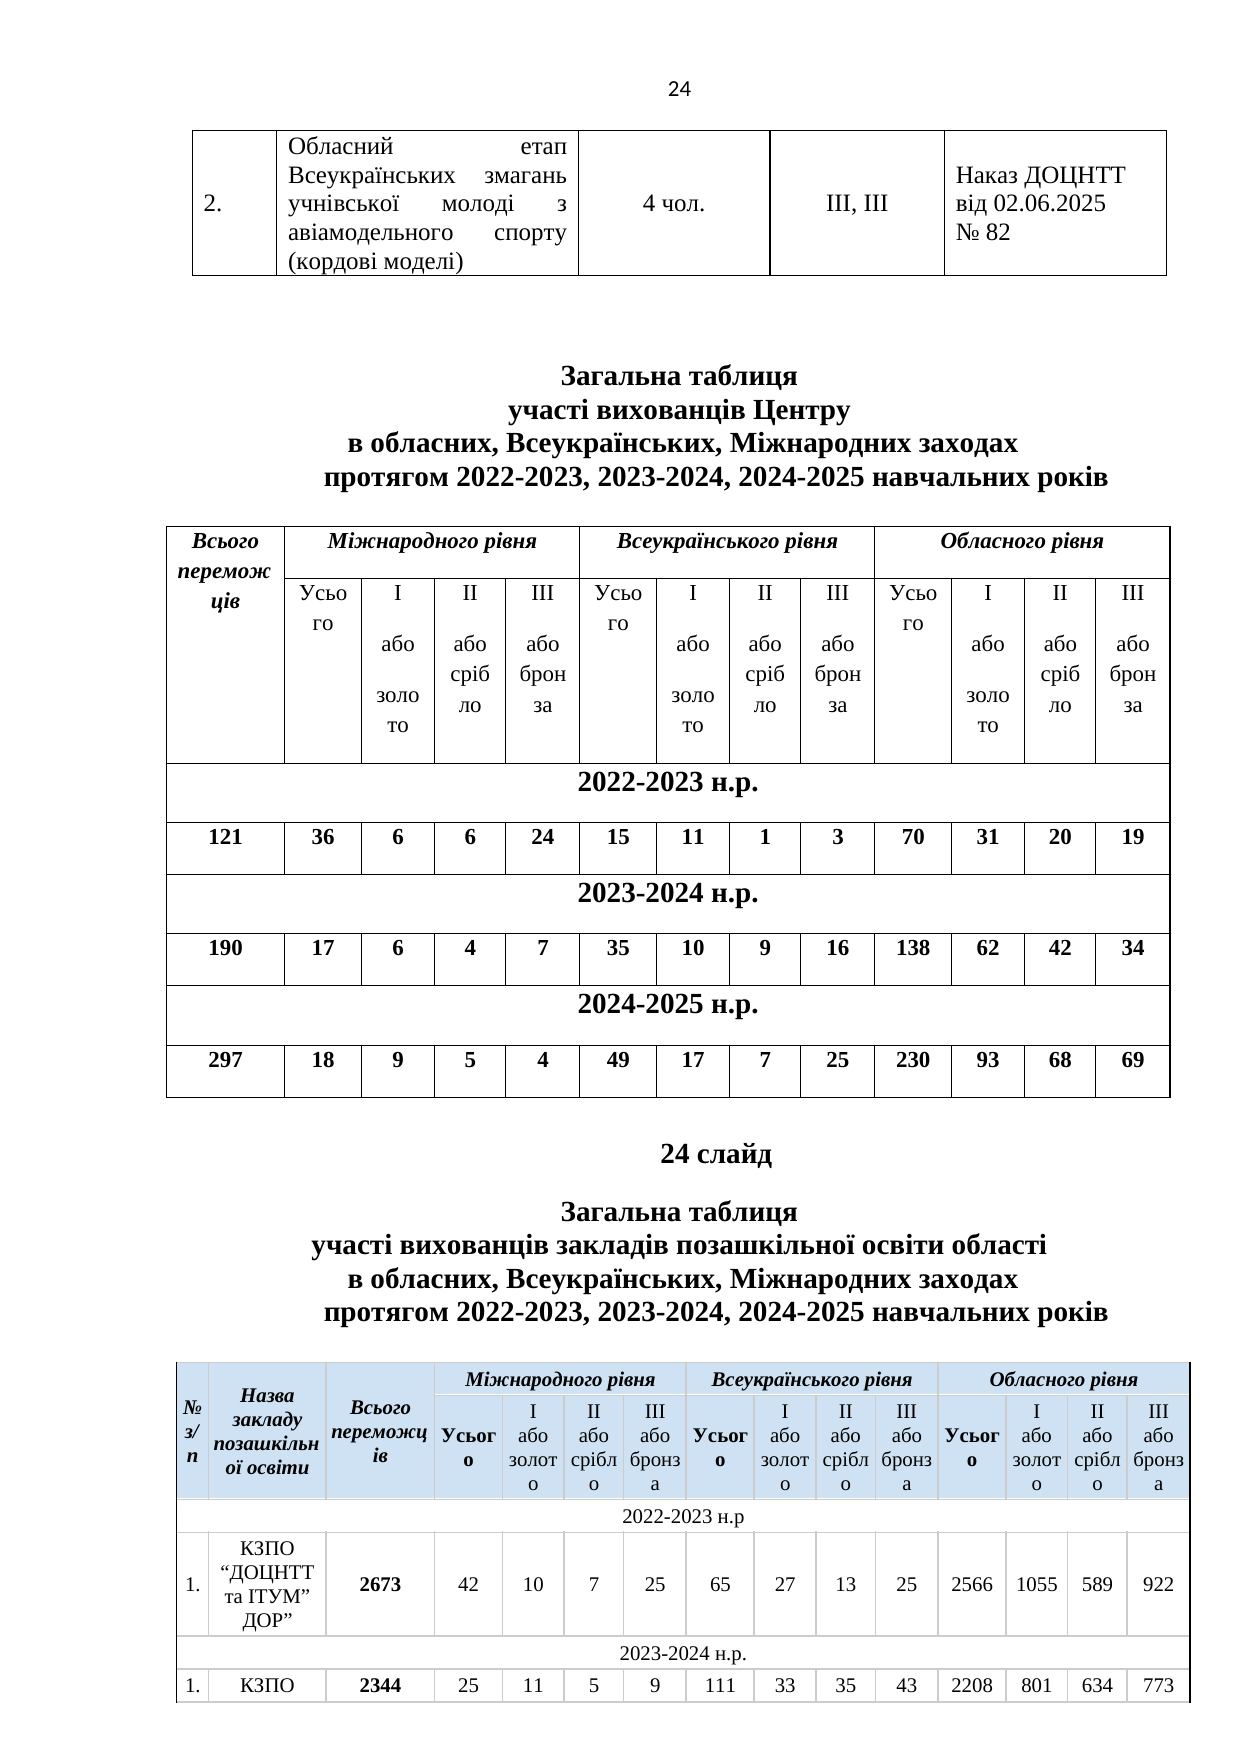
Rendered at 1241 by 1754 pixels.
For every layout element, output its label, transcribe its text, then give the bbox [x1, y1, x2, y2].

table_cell 9 [362, 1046, 434, 1097]
table_cell 297 [167, 1046, 284, 1097]
table_cell ІІ або срібло [1025, 579, 1095, 763]
table_cell І або золото [755, 1396, 815, 1498]
table_cell 25 [624, 1533, 685, 1635]
table_cell 62 [952, 934, 1024, 985]
table_cell 35 [817, 1670, 875, 1701]
table_cell 9 [624, 1670, 685, 1701]
table_cell 7 [506, 934, 579, 985]
text в обласних, Всеукраїнських, Міжнародних заходах [177, 426, 1181, 459]
table_cell І або золото [657, 579, 729, 763]
table_cell 2022-2023 н.р [177, 1500, 1189, 1531]
table_cell 65 [687, 1533, 753, 1635]
table_header Обласного рівня [875, 527, 1169, 578]
table_cell 2022-2023 н.р. [167, 764, 1169, 822]
table_cell Усього [580, 579, 656, 763]
table_cell ІІ або срібло [1068, 1396, 1126, 1498]
table_cell 49 [580, 1046, 656, 1097]
table_cell 4 [506, 1046, 579, 1097]
table_cell 5 [435, 1046, 505, 1097]
table_cell ІІІ або бронза [624, 1396, 685, 1498]
table_cell 25 [435, 1670, 502, 1701]
table_cell 93 [952, 1046, 1024, 1097]
text Загальна таблиця [177, 1194, 1181, 1227]
table_cell 42 [1025, 934, 1095, 985]
table_cell 18 [285, 1046, 361, 1097]
table_cell 7 [730, 1046, 800, 1097]
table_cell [209, 1533, 325, 1635]
table_cell 6 [362, 823, 434, 874]
table_cell 6 [435, 823, 505, 874]
table_cell Усього [435, 1396, 502, 1498]
table_header Всього переможців [167, 527, 284, 763]
table_cell 43 [876, 1670, 937, 1701]
table_cell 25 [876, 1533, 937, 1635]
table_cell 801 [1007, 1670, 1067, 1701]
table_cell ІІІ або бронза [876, 1396, 937, 1498]
table_cell І або золото [1007, 1396, 1067, 1498]
table_cell 25 [801, 1046, 874, 1097]
table_cell 9 [730, 934, 800, 985]
table_cell 11 [503, 1670, 563, 1701]
table_cell 2208 [939, 1670, 1005, 1701]
table_cell 1 [730, 823, 800, 874]
table_cell 1. [177, 1670, 208, 1701]
table_cell ІІІ або бронза [1096, 579, 1169, 763]
table_cell 773 [1128, 1670, 1189, 1701]
table_cell 4 [435, 934, 505, 985]
table_cell 36 [285, 823, 361, 874]
table_cell І або золото [503, 1396, 563, 1498]
table_cell 15 [580, 823, 656, 874]
table_cell Обласний етап Всеукраїнських змагань учнівської молоді з авіамодельного спорту (кордові моделі) [277, 131, 578, 275]
table_cell ІІІ або бронза [506, 579, 579, 763]
table_cell 6 [362, 934, 434, 985]
table_cell 4 чол. [579, 131, 769, 275]
table_cell 634 [1068, 1670, 1126, 1701]
table_cell Усього [939, 1396, 1005, 1498]
text участі вихованців Центру [177, 392, 1181, 426]
table_cell 1. [177, 1533, 208, 1635]
table_header Міжнародного рівня [285, 527, 579, 578]
text протягом 2022-2023, 2023-2024, 2024-2025 навчальних років [177, 459, 1181, 493]
table_header Назва закладу позашкільної освіти [209, 1363, 325, 1498]
table_cell 589 [1068, 1533, 1126, 1635]
table_cell 3 [801, 823, 874, 874]
table_header Всього переможців [327, 1363, 434, 1498]
table_cell 35 [580, 934, 656, 985]
table_cell 19 [1096, 823, 1169, 874]
table_cell 2344 [327, 1670, 434, 1701]
text участі вихованців закладів позашкільної освіти області [177, 1227, 1181, 1261]
text в обласних, Всеукраїнських, Міжнародних заходах [177, 1261, 1181, 1294]
table_cell ІІ або срібло [565, 1396, 623, 1498]
text 24 слайд [177, 1136, 1181, 1170]
table_cell ІІІ, ІІІ [771, 131, 944, 275]
table_cell 42 [435, 1533, 502, 1635]
table_cell 69 [1096, 1046, 1169, 1097]
table_cell 27 [755, 1533, 815, 1635]
table_cell 230 [875, 1046, 951, 1097]
table_cell 34 [1096, 934, 1169, 985]
table_cell 2673 [327, 1533, 434, 1635]
table_cell 922 [1128, 1533, 1189, 1635]
table_cell 68 [1025, 1046, 1095, 1097]
table_cell ІІ або срібло [435, 579, 505, 763]
table_cell 31 [952, 823, 1024, 874]
table_cell 13 [817, 1533, 875, 1635]
table_cell ІІІ або бронза [801, 579, 874, 763]
table_cell 5 [565, 1670, 623, 1701]
text Загальна таблиця [177, 358, 1181, 392]
table_cell 10 [657, 934, 729, 985]
table_cell 2566 [939, 1533, 1005, 1635]
table_cell ІІ або срібло [730, 579, 800, 763]
table_cell 7 [565, 1533, 623, 1635]
table_cell 11 [657, 823, 729, 874]
table_cell І або золото [952, 579, 1024, 763]
table_cell 10 [503, 1533, 563, 1635]
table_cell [209, 1670, 325, 1701]
table_header № з/п [177, 1363, 208, 1498]
table_header Обласного рівня [939, 1363, 1189, 1394]
table_header Міжнародного рівня [435, 1363, 685, 1394]
table_cell Усього [285, 579, 361, 763]
table_cell І або золото [362, 579, 434, 763]
table_cell 20 [1025, 823, 1095, 874]
table_cell Усього [687, 1396, 753, 1498]
table_header Всеукраїнського рівня [687, 1363, 937, 1394]
table_cell 33 [755, 1670, 815, 1701]
table_cell 121 [167, 823, 284, 874]
table_header Всеукраїнського рівня [580, 527, 874, 578]
table_cell 24 [506, 823, 579, 874]
table_cell 16 [801, 934, 874, 985]
table_cell 70 [875, 823, 951, 874]
table_cell 17 [657, 1046, 729, 1097]
table_cell 2023-2024 н.р. [167, 875, 1169, 933]
table_cell ІІ або срібло [817, 1396, 875, 1498]
table_cell 111 [687, 1670, 753, 1701]
table_cell Наказ ДОЦНТТ від 02.06.2025 № 82 [945, 131, 1166, 275]
table_cell 2. [193, 131, 276, 275]
table_cell 190 [167, 934, 284, 985]
table_cell 2023-2024 н.р. [177, 1637, 1189, 1668]
table_cell 138 [875, 934, 951, 985]
table_cell 17 [285, 934, 361, 985]
table_cell Усього [875, 579, 951, 763]
table_cell ІІІ або бронза [1128, 1396, 1189, 1498]
text протягом 2022-2023, 2023-2024, 2024-2025 навчальних років [177, 1294, 1181, 1328]
table_cell 2024-2025 н.р. [167, 986, 1169, 1044]
table_cell 1055 [1007, 1533, 1067, 1635]
